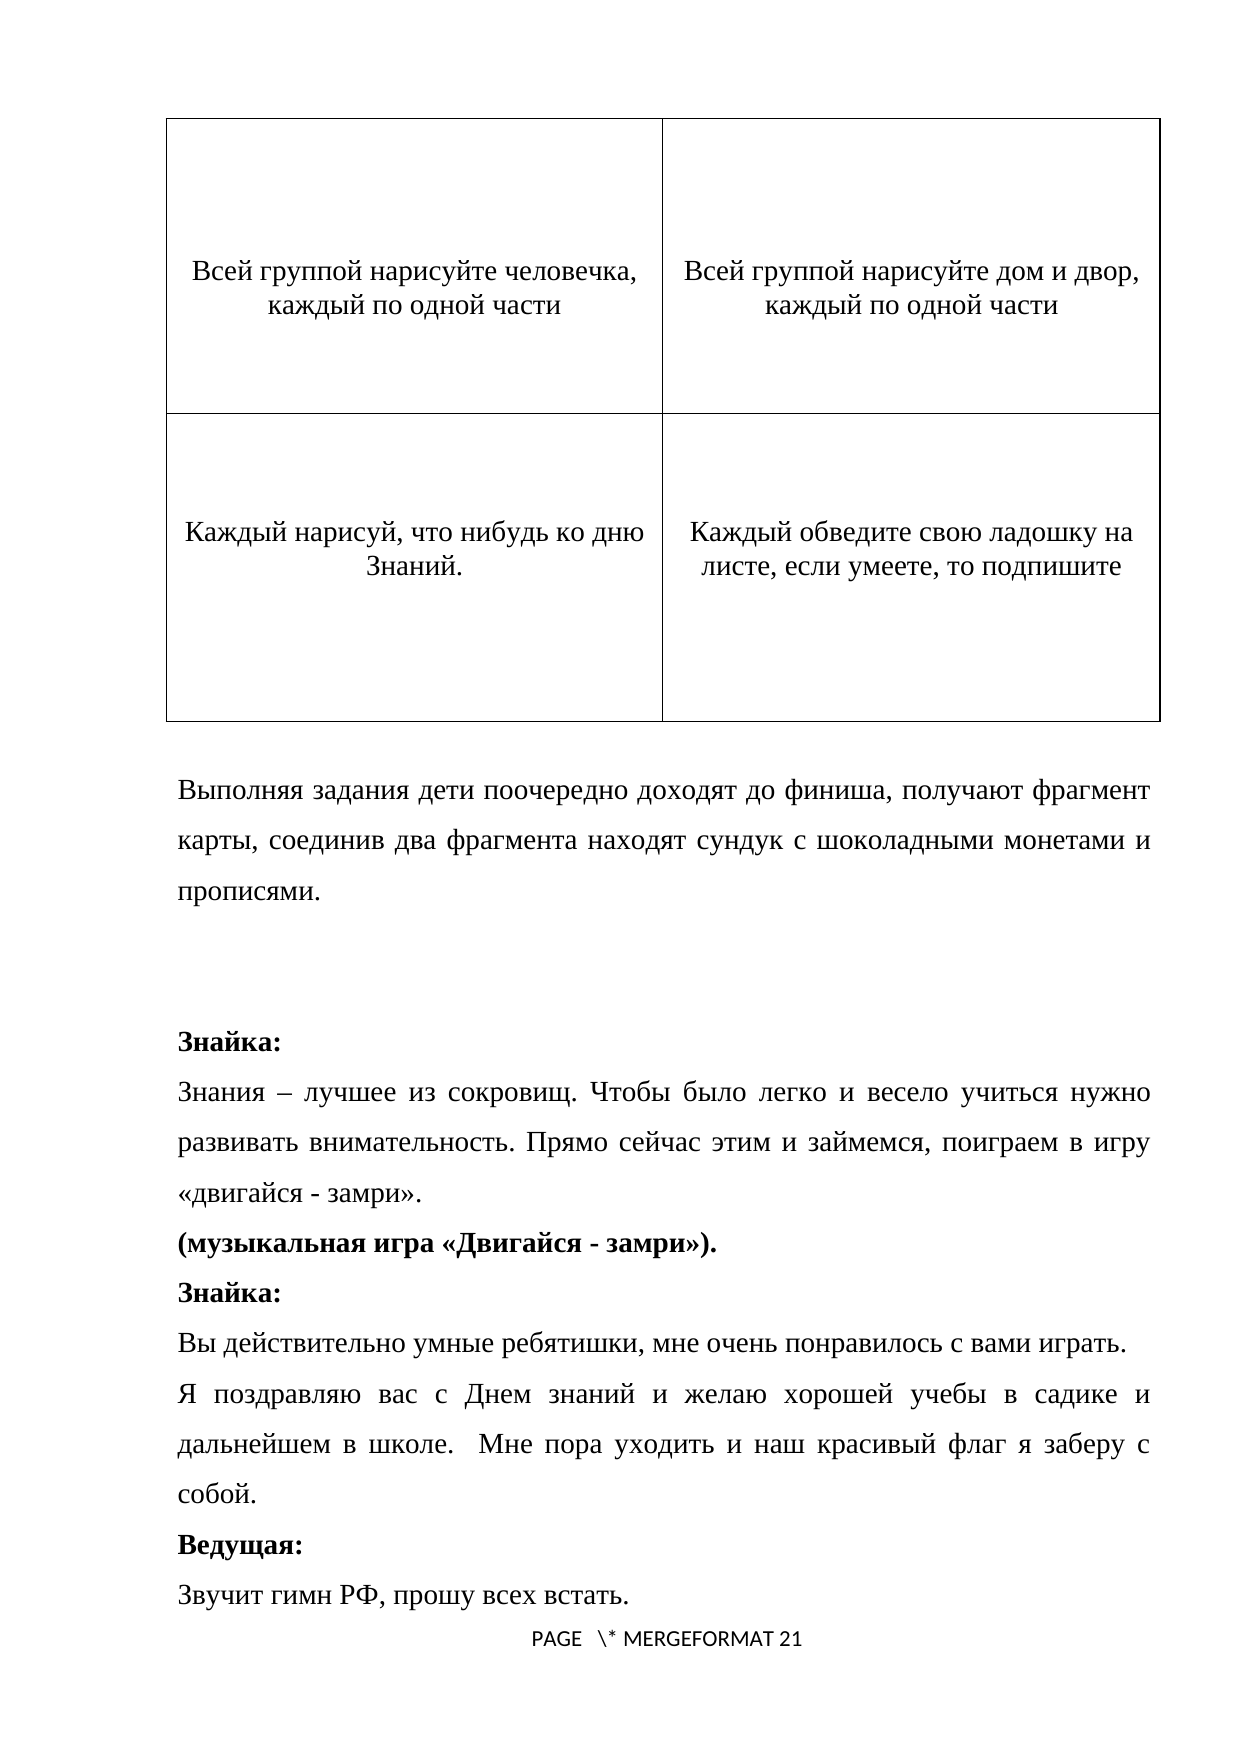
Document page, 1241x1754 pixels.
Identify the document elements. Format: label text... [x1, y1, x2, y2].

text Ведущая: [177, 1527, 1152, 1560]
text (музыкальная игра «Двигайся - замри»). [177, 1225, 1152, 1258]
table_header Всей группой нарисуйте человечка, каждый по одной части [167, 119, 662, 412]
table_cell Каждый нарисуй, что нибудь ко дню Знаний. [167, 414, 662, 721]
text Знания – лучшее из сокровищ. Чтобы было легко и весело учиться нужно развивать внимательность. Прямо сейчас этим и займемся, поиграем в игру «двигайся - замри». [177, 1074, 1152, 1208]
text Знайка: [177, 1024, 1152, 1057]
text Выполняя задания дети поочередно доходят до финиша, получают фрагмент карты, соединив два фрагмента находят сундук с шоколадными монетами и прописями. [177, 772, 1152, 906]
table_header Всей группой нарисуйте дом и двор, каждый по одной части [663, 119, 1159, 412]
text Звучит гимн РФ, прошу всех встать. [177, 1577, 1152, 1611]
text Я поздравляю вас с Днем знаний и желаю хорошей учебы в садике и дальнейшем в школе. Мне пора уходить и наш красивый флаг я заберу с собой. [177, 1376, 1152, 1510]
table_cell Каждый обведите свою ладошку на листе, если умеете, то подпишите [663, 414, 1159, 721]
text Вы действительно умные ребятишки, мне очень понравилось с вами играть. [177, 1326, 1152, 1359]
text Знайка: [177, 1275, 1152, 1309]
